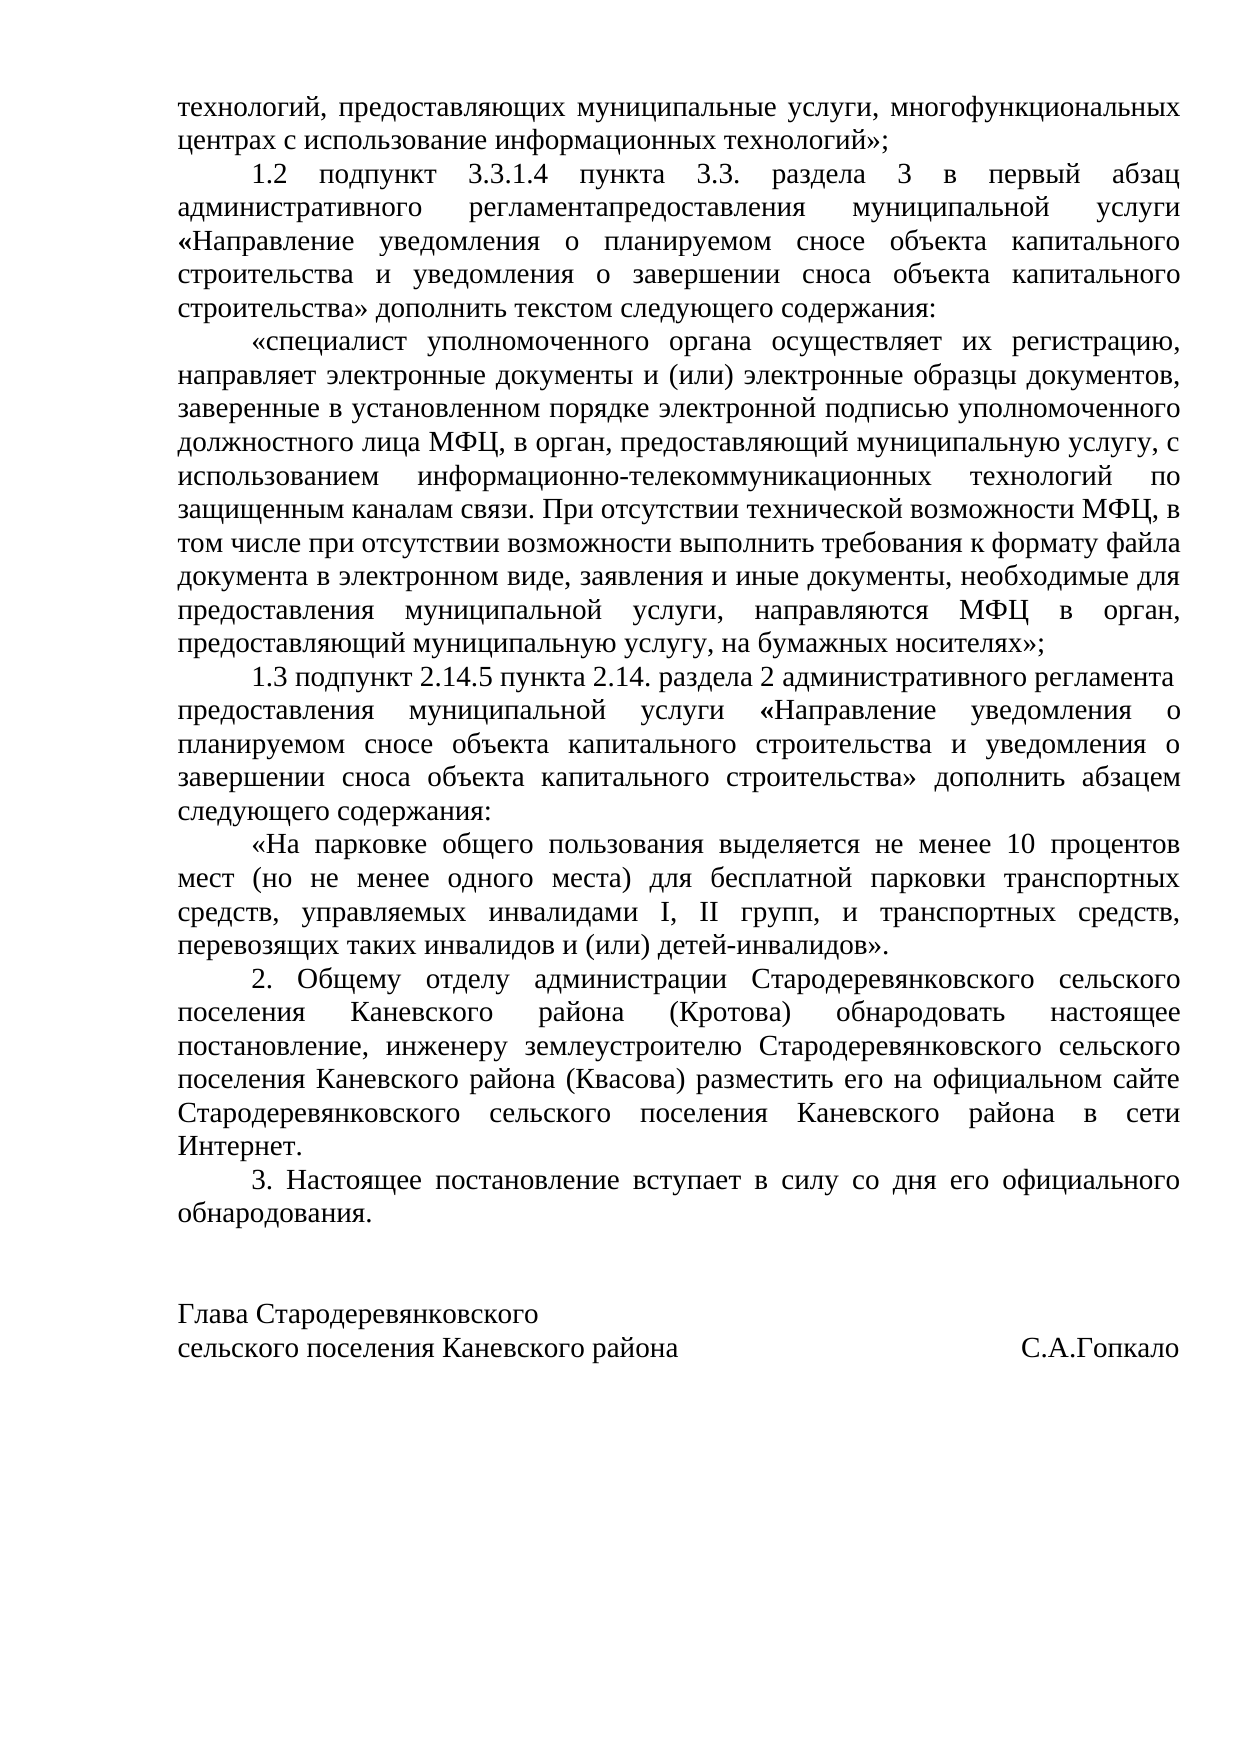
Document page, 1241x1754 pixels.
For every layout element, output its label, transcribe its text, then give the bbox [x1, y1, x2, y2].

text 3. Настоящее постановление вступает в силу со дня его официального обнародования. [177, 1162, 1181, 1229]
text «специалист уполномоченного органа осуществляет их регистрацию, направляет электронные документы и (или) электронные образцы документов, заверенные в установленном порядке электронной подписью уполномоченного должностного лица МФЦ, в орган, предоставляющий муниципальную услугу, с использованием информационно-телекоммуникационных технологий по защищенным каналам связи. При отсутствии технической возможности МФЦ, в том числе при отсутствии возможности выполнить требования к формату файла документа в электронном виде, заявления и иные документы, необходимые для предоставления муниципальной услуги, направляются МФЦ в орган, предоставляющий муниципальную услугу, на бумажных носителях»; [177, 323, 1181, 659]
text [177, 89, 1181, 156]
text 2. Общему отделу администрации Стародеревянковского сельского поселения Каневского района (Кротова) обнародовать настоящее постановление, инженеру землеустроителю Стародеревянковского сельского поселения Каневского района (Квасова) разместить его на официальном сайте Стародеревянковского сельского поселения Каневского района в сети Интернет. [177, 961, 1181, 1162]
text сельского поселения Каневского района С.А.Гопкало [177, 1330, 1181, 1363]
text 1.2 подпункт 3.3.1.4 пункта 3.3. раздела 3 в первый абзац административного регламентапредоставления муниципальной услуги «Направление уведомления о планируемом сносе объекта капитального строительства и уведомления о завершении сноса объекта капитального строительства» дополнить текстом следующего содержания: [177, 156, 1181, 256]
text предоставления муниципальной услуги «Направление уведомления о планируемом сносе объекта капитального строительства и уведомления о завершении сноса объекта капитального строительства» дополнить абзацем следующего содержания: [177, 759, 1181, 827]
text Глава Стародеревянковского [177, 1296, 1181, 1330]
text 1.2 подпункт 3.3.1.4 пункта 3.3. раздела 3 в первый абзац административного регламентапредоставления муниципальной услуги «Направление уведомления о планируемом сносе объекта капитального строительства и уведомления о завершении сноса объекта капитального строительства» дополнить текстом следующего содержания: [376, 290, 1181, 323]
text предоставления муниципальной услуги «Направление уведомления о планируемом сносе объекта капитального строительства и уведомления о завершении сноса объекта капитального строительства» дополнить абзацем следующего содержания: [177, 692, 1181, 726]
text 1.3 подпункт 2.14.5 пункта 2.14. раздела 2 административного регламента [177, 659, 1181, 692]
text «На парковке общего пользования выделяется не менее 10 процентов мест (но не менее одного места) для бесплатной парковки транспортных средств, управляемых инвалидами I, II групп, и транспортных средств, перевозящих таких инвалидов и (или) детей-инвалидов». [177, 827, 1181, 961]
